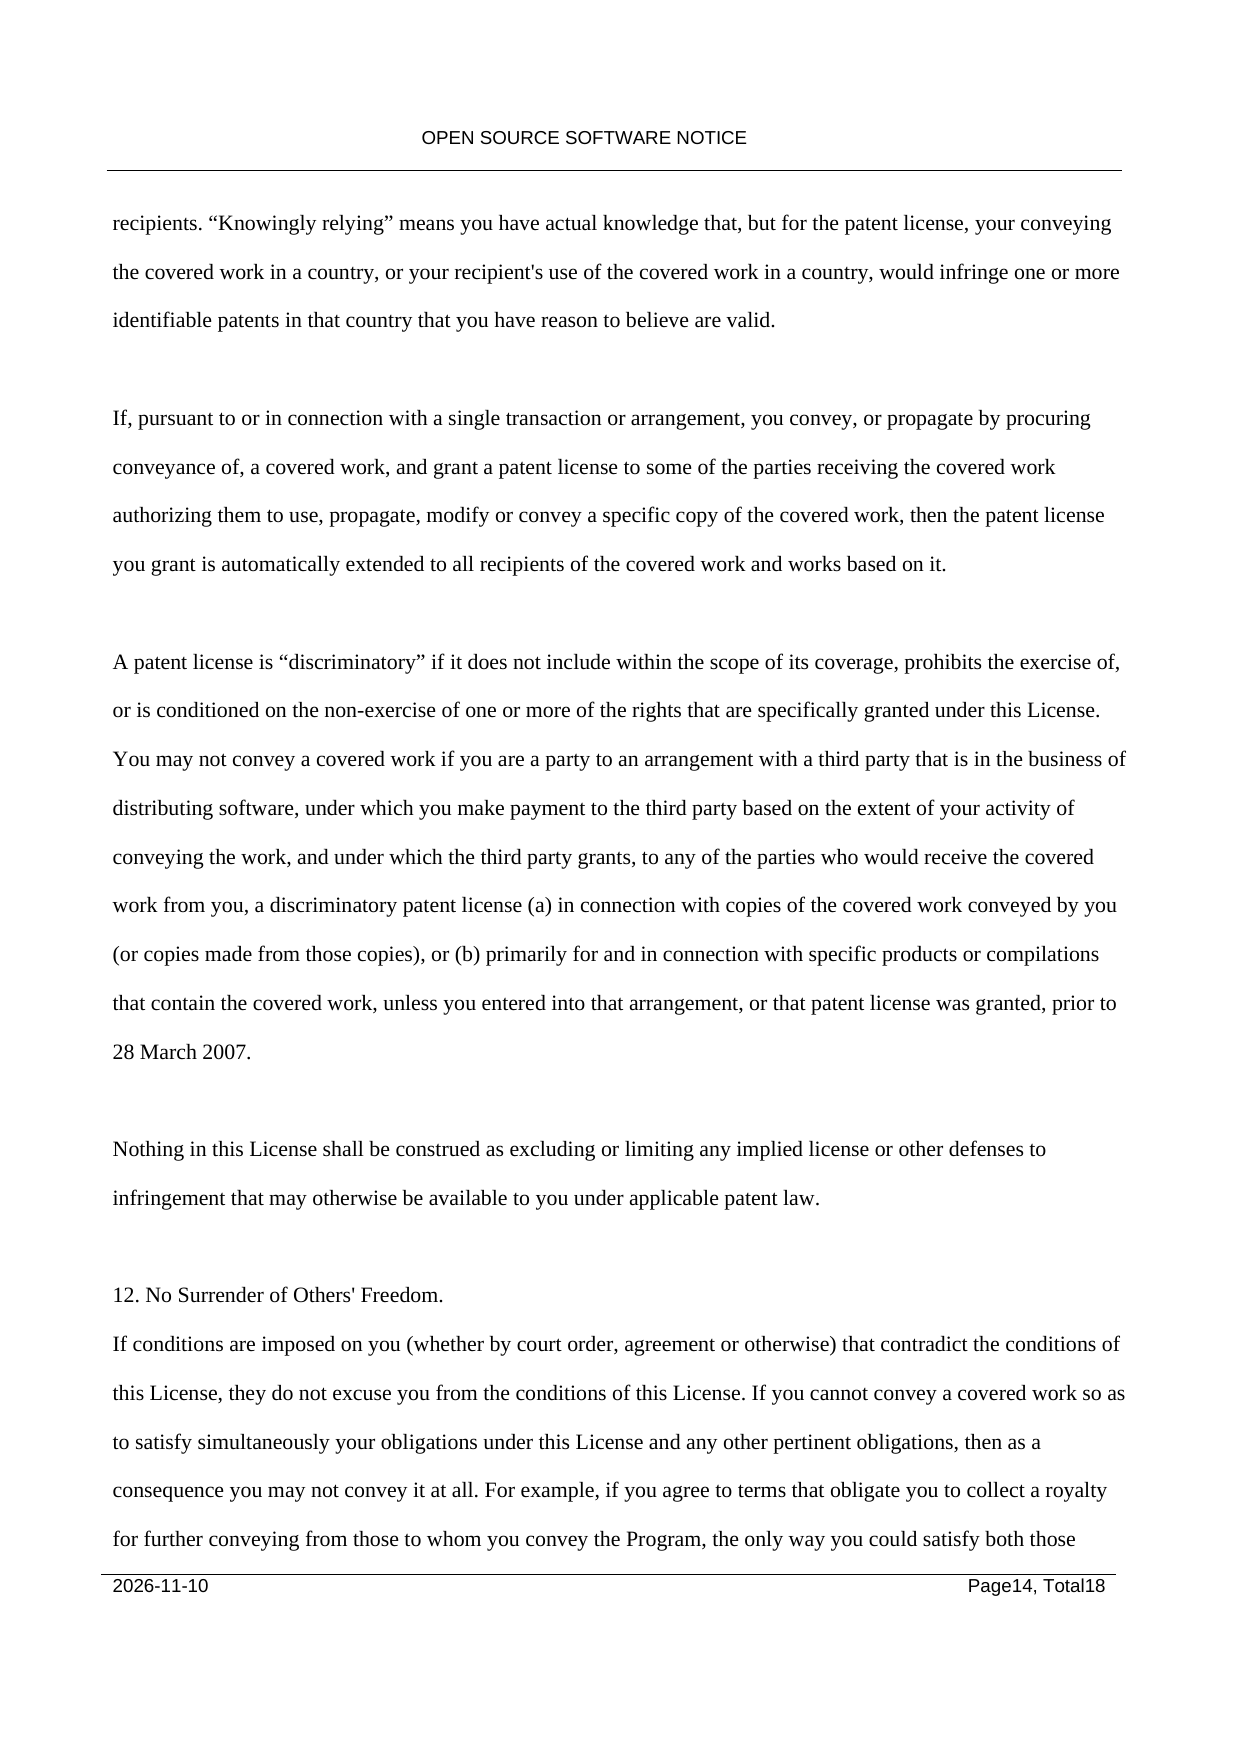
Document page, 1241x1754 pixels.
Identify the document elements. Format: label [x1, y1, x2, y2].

text [112, 206, 1128, 1555]
